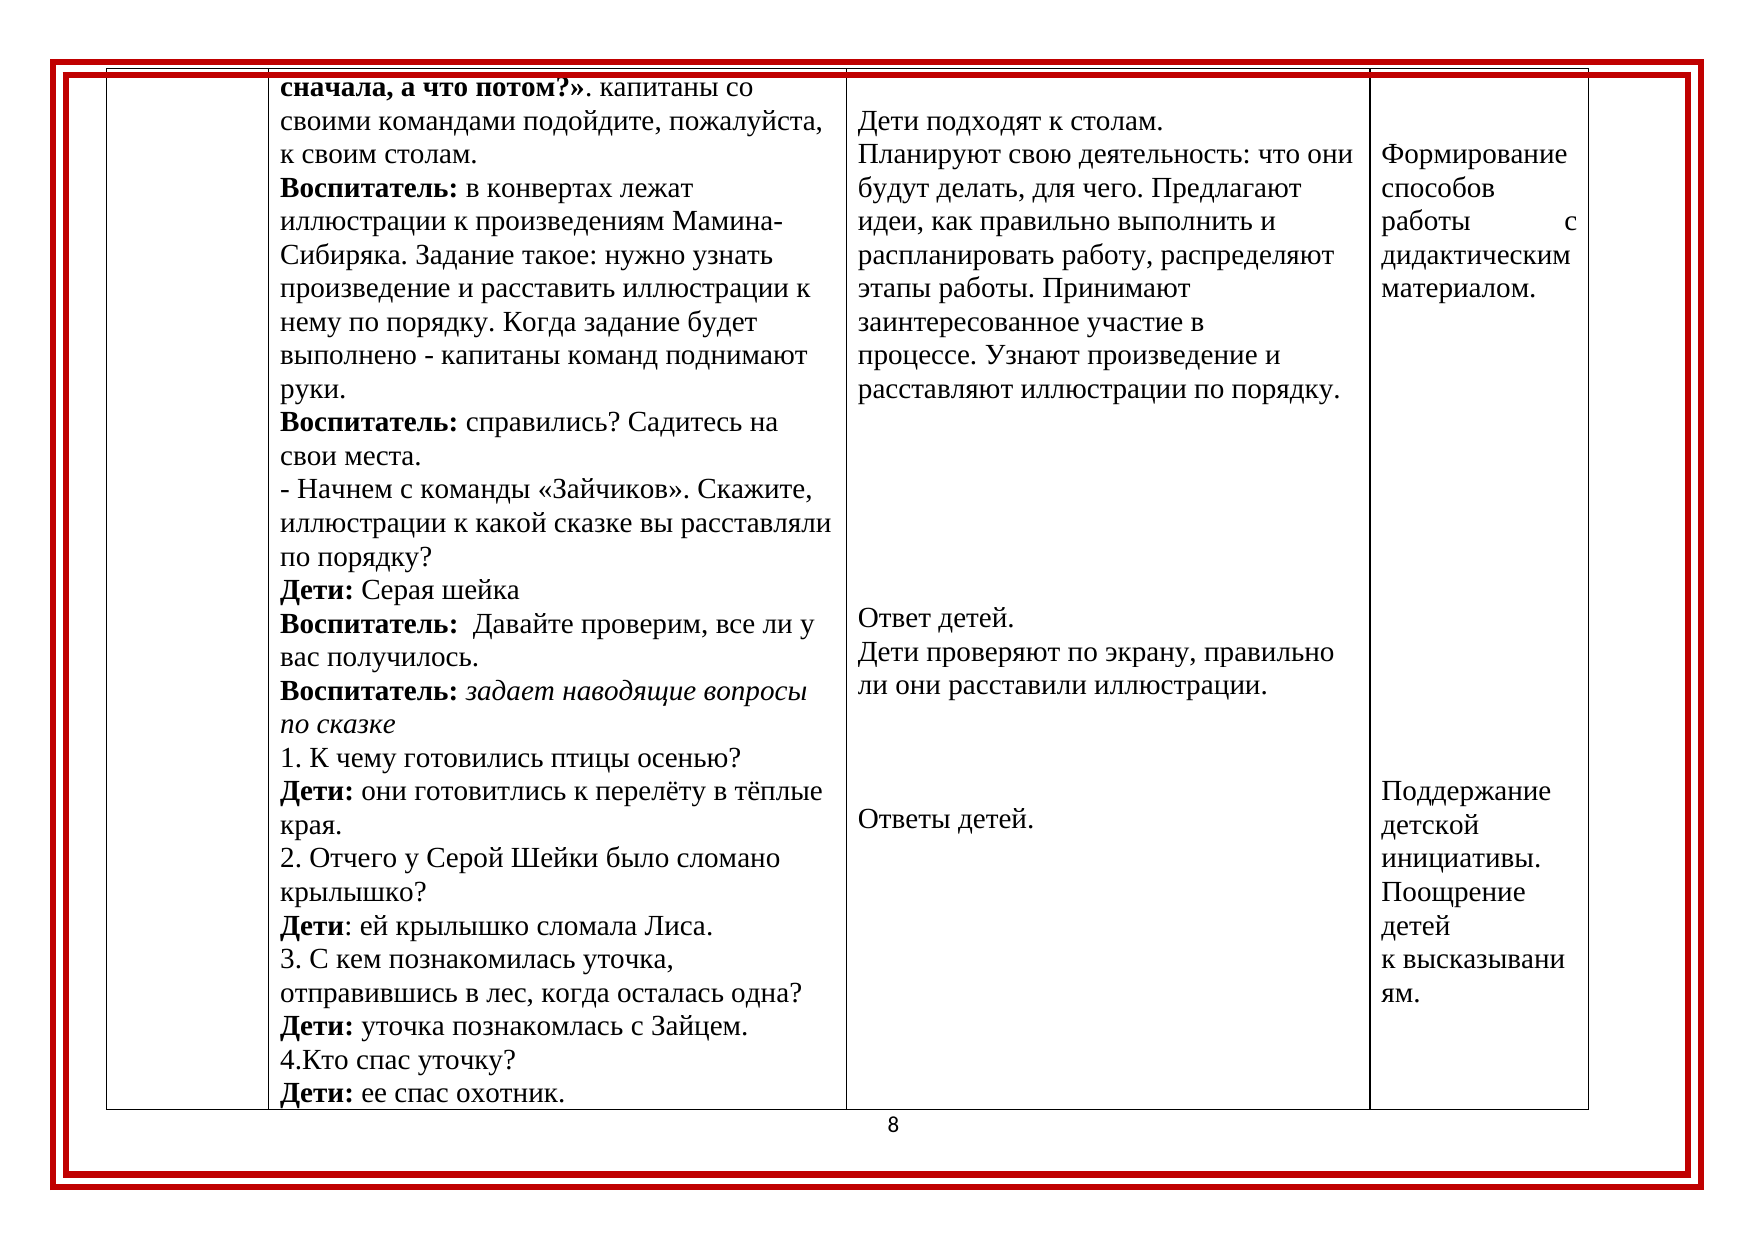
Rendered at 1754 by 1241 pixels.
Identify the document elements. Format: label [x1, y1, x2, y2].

table_cell [1371, 78, 1588, 1109]
table_cell [269, 78, 846, 1109]
table_cell [847, 78, 1369, 1109]
table_cell [107, 78, 268, 1109]
